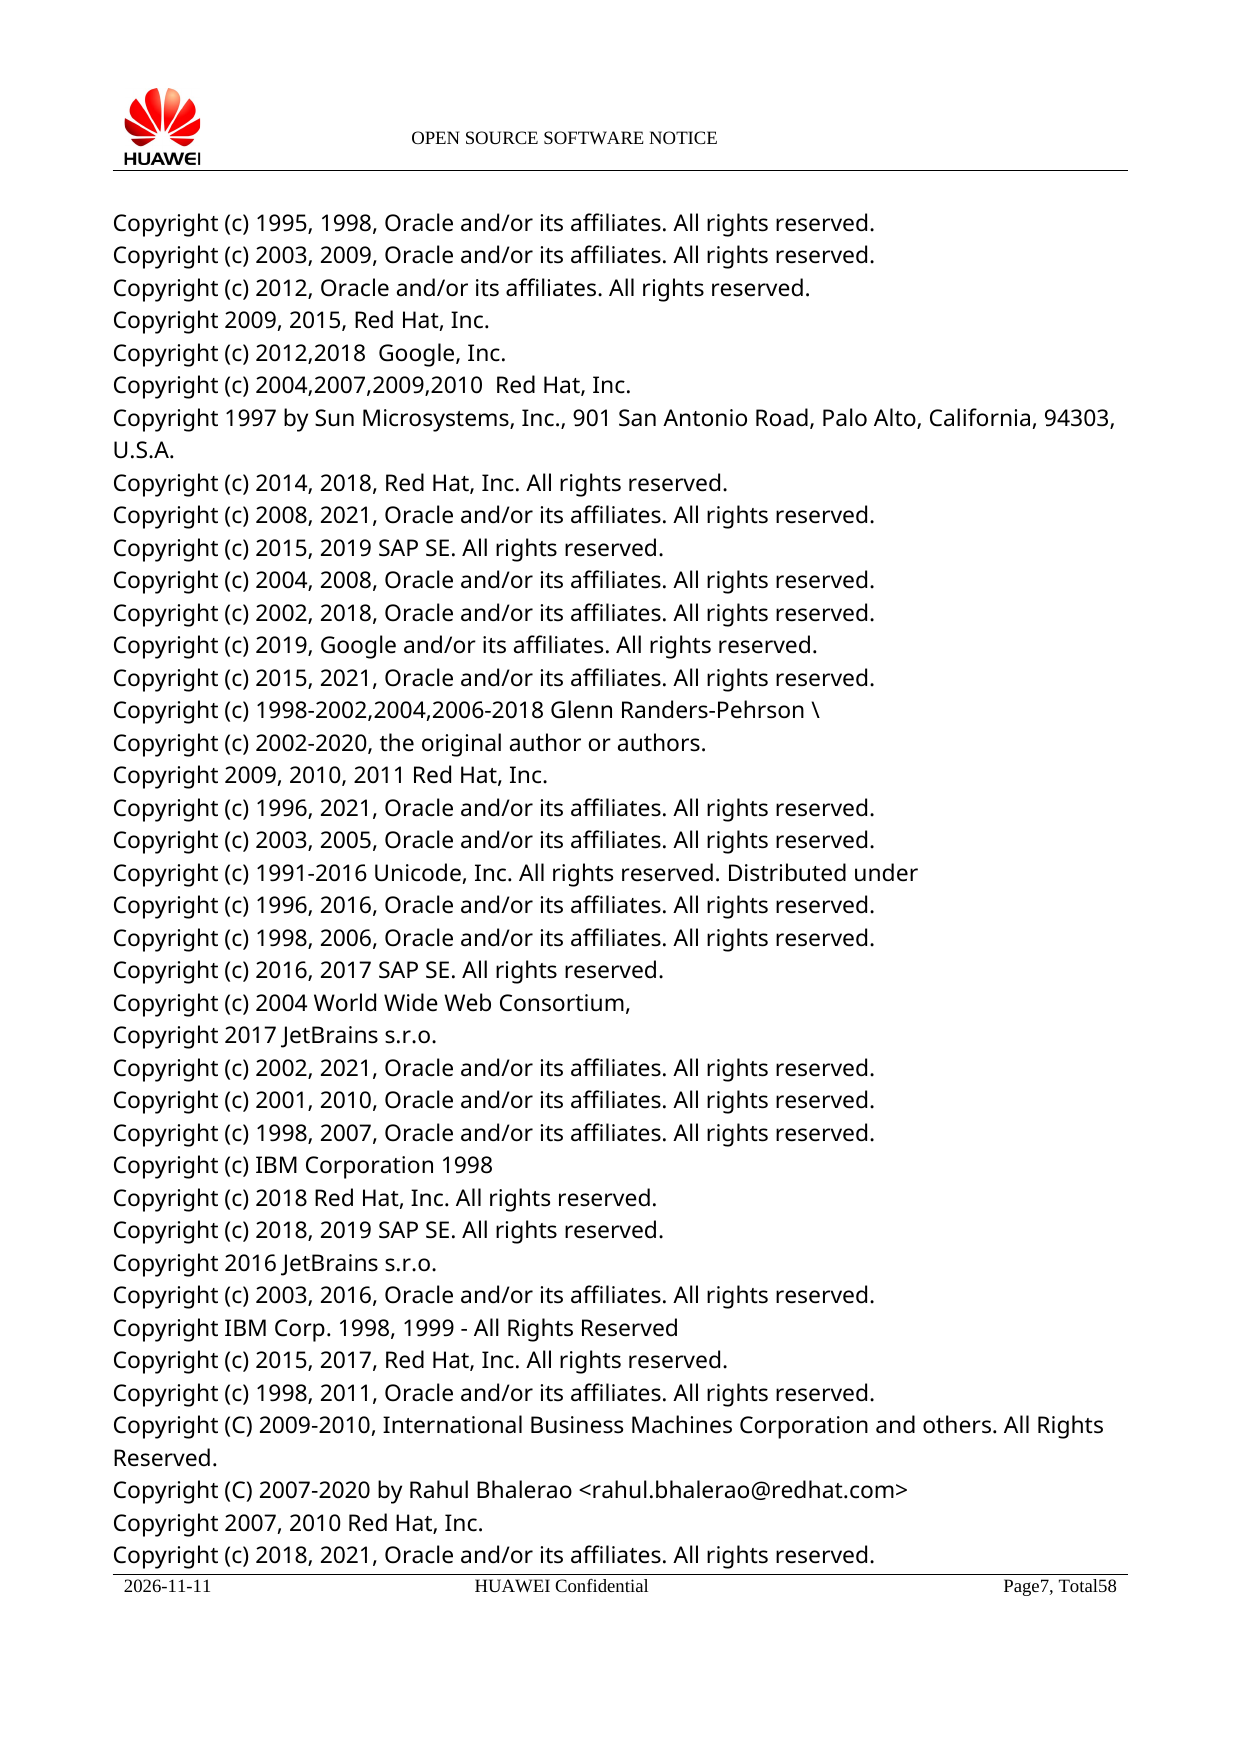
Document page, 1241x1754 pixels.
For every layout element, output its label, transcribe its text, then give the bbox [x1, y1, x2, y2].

picture [124, 88, 201, 165]
